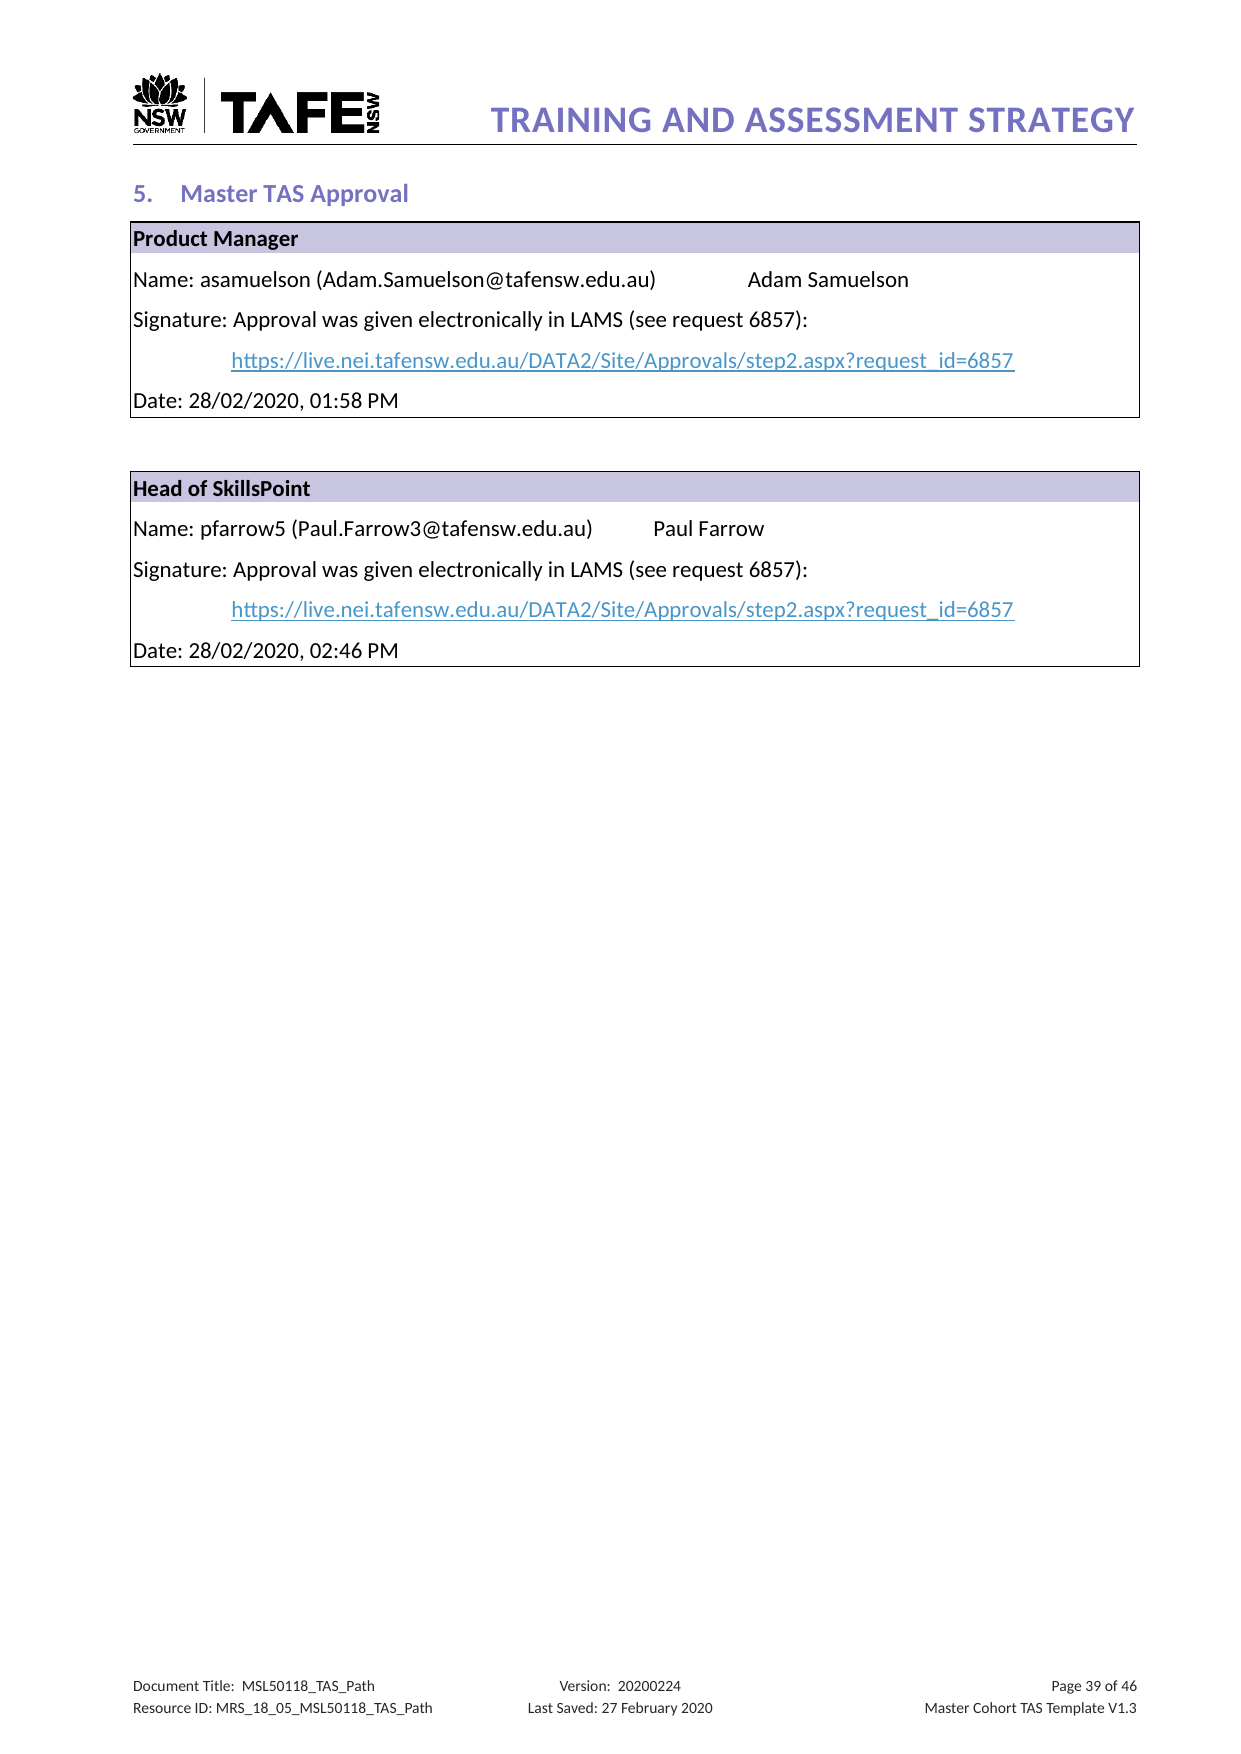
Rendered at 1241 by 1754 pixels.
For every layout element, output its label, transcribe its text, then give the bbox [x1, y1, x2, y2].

text Product Manager [131, 223, 1139, 253]
text Head of SkillsPoint [131, 472, 1139, 502]
text Name: pfarrow5 (Paul.Farrow3@tafensw.edu.au) Paul Farrow [131, 511, 1139, 542]
picture [132, 73, 380, 133]
text Name: asamuelson (Adam.Samuelson@tafensw.edu.au) Adam Samuelson [131, 262, 1139, 293]
text Date: 28/02/2020, 02:46 PM [131, 633, 1139, 666]
text https://live.nei.tafensw.edu.au/DATA2/Site/Approvals/step2.aspx?request_id=6857 [131, 592, 1139, 623]
text Signature: Approval was given electronically in LAMS (see request 6857): [131, 302, 1139, 334]
subtitle 5. Master TAS Approval [133, 177, 1137, 209]
text https://live.nei.tafensw.edu.au/DATA2/Site/Approvals/step2.aspx?request_id=6857 [131, 343, 1139, 374]
text Date: 28/02/2020, 01:58 PM [131, 383, 1139, 417]
text Signature: Approval was given electronically in LAMS (see request 6857): [131, 552, 1139, 583]
